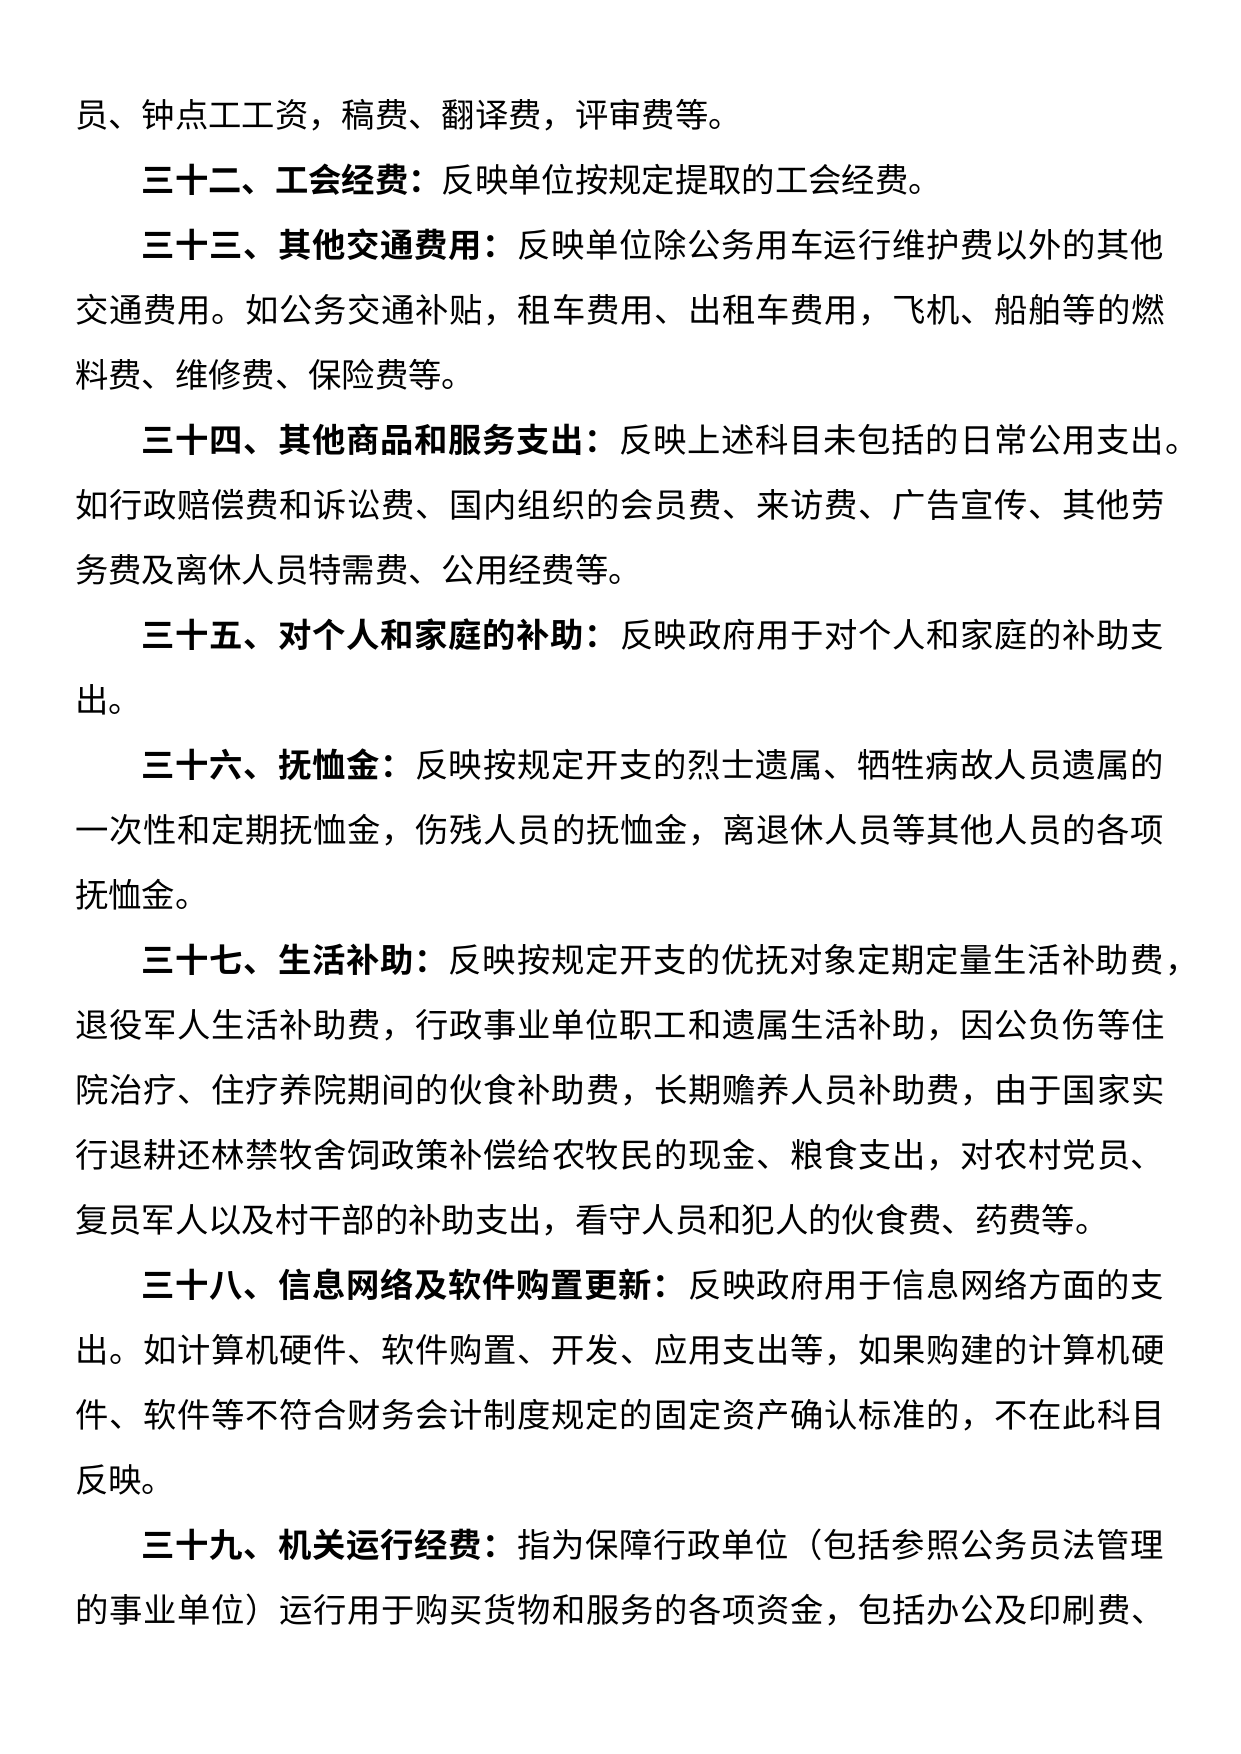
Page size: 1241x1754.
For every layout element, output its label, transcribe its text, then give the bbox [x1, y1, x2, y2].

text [75, 1511, 1165, 1641]
text 三十三、其他交通费用：反映单位除公务用车运行维护费以外的其他交通费用。如公务交通补贴，租车费用、出租车费用，飞机、船舶等的燃料费、维修费、保险费等。 [75, 211, 1165, 406]
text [75, 81, 1165, 146]
text 三十八、信息网络及软件购置更新：反映政府用于信息网络方面的支出。如计算机硬件、软件购置、开发、应用支出等，如果购建的计算机硬件、软件等不符合财务会计制度规定的固定资产确认标准的，不在此科目反映。 [75, 1251, 1165, 1511]
text 三十五、对个人和家庭的补助：反映政府用于对个人和家庭的补助支出。 [75, 601, 1165, 731]
text 三十六、抚恤金：反映按规定开支的烈士遗属、牺牲病故人员遗属的一次性和定期抚恤金，伤残人员的抚恤金，离退休人员等其他人员的各项抚恤金。 [75, 731, 1165, 926]
text 三十二、工会经费：反映单位按规定提取的工会经费。 [75, 146, 1165, 211]
text 三十四、其他商品和服务支出：反映上述科目未包括的日常公用支出。如行政赔偿费和诉讼费、国内组织的会员费、来访费、广告宣传、其他劳务费及离休人员特需费、公用经费等。 [75, 406, 1165, 601]
text 三十七、生活补助：反映按规定开支的优抚对象定期定量生活补助费，退役军人生活补助费，行政事业单位职工和遗属生活补助，因公负伤等住院治疗、住疗养院期间的伙食补助费，长期赡养人员补助费，由于国家实行退耕还林禁牧舍饲政策补偿给农牧民的现金、粮食支出，对农村党员、复员军人以及村干部的补助支出，看守人员和犯人的伙食费、药费等。 [75, 926, 1165, 1251]
